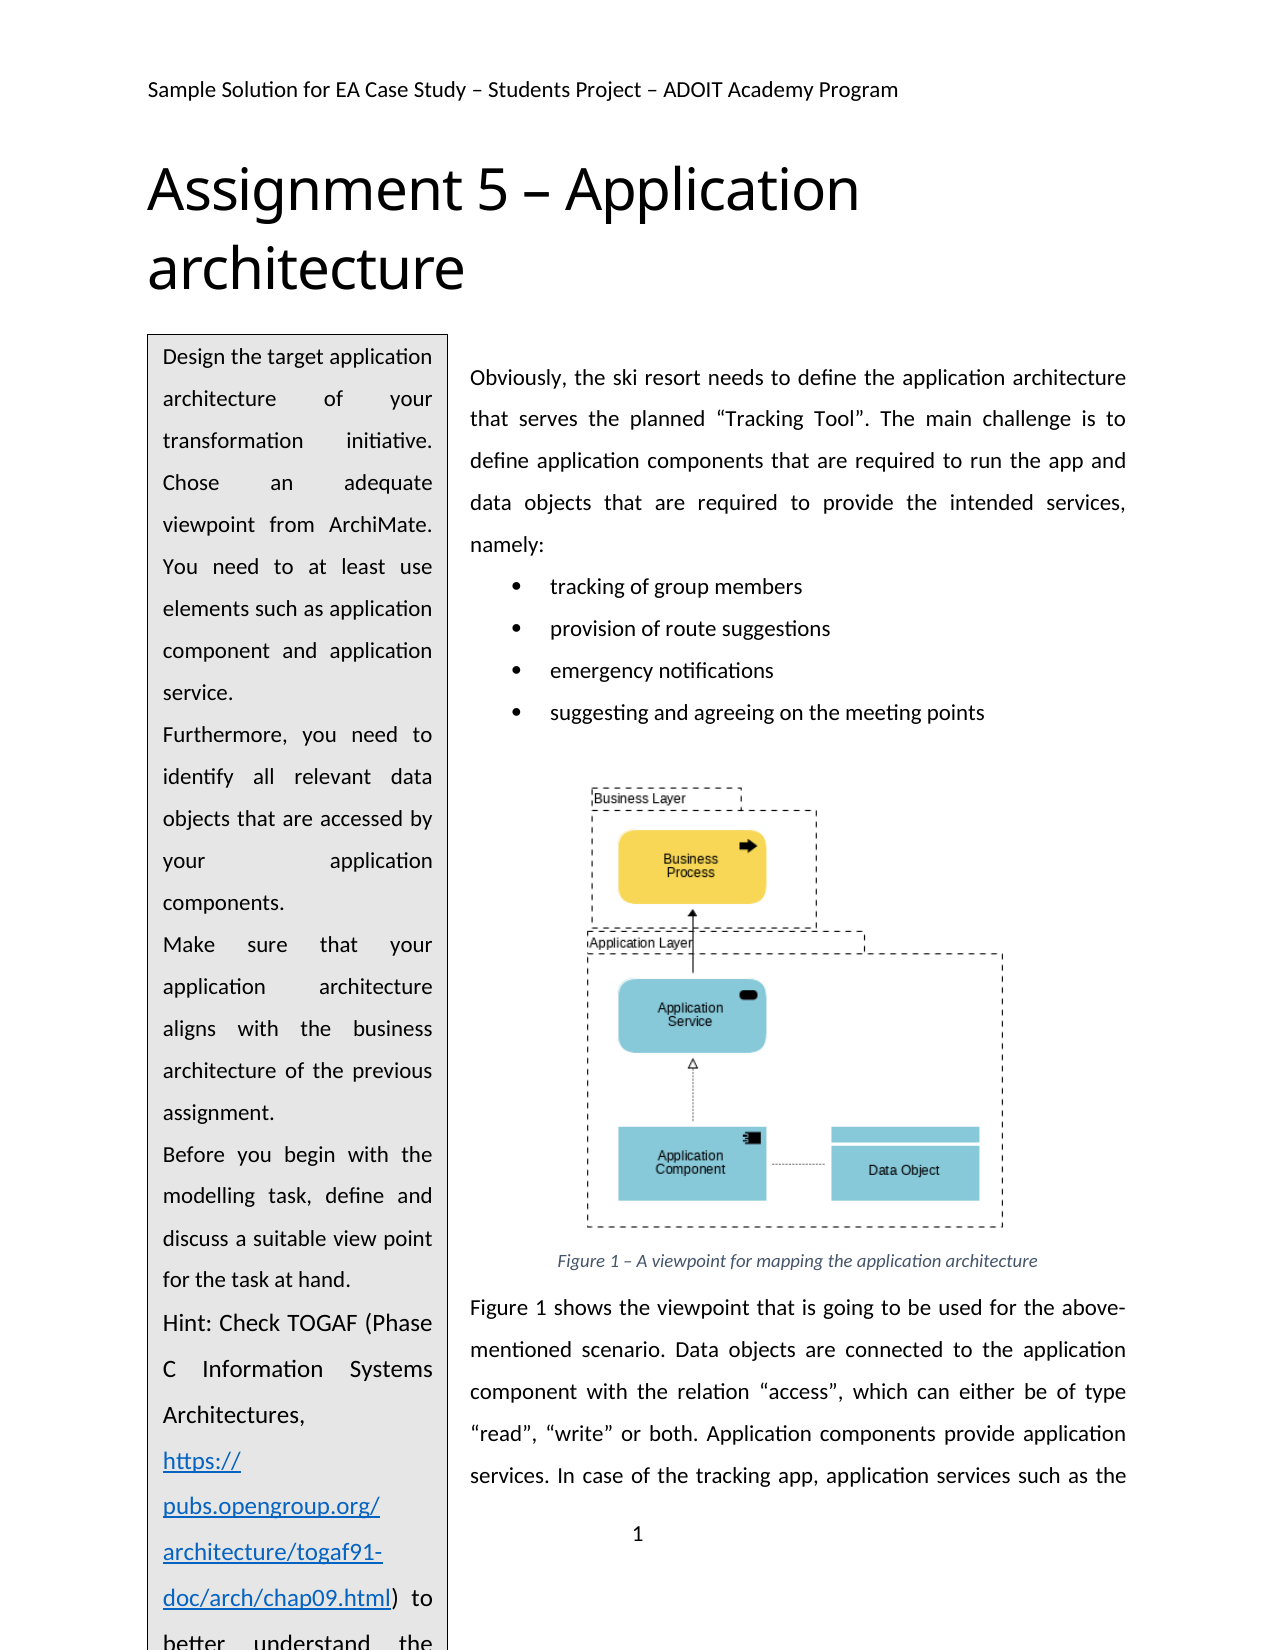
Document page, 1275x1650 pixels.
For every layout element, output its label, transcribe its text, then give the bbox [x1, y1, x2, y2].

text Figure 1 – A viewpoint for mapping the application architecture [448, 1249, 1127, 1272]
text Obviously, the ski resort needs to define the application architecture that serves the planned “Tracking Tool”. The main challenge is to define application components that are required to run the app and data objects that are required to provide the intended services, namely: [448, 363, 1127, 558]
picture [586, 782, 1012, 1250]
list suggesting and agreeing on the meeting points [448, 698, 1127, 726]
list provision of route suggestions [448, 614, 1127, 642]
title Assignment 5 – Application architecture [148, 148, 1127, 307]
list tracking of group members [448, 572, 1127, 601]
list emergency notifications [448, 656, 1127, 684]
